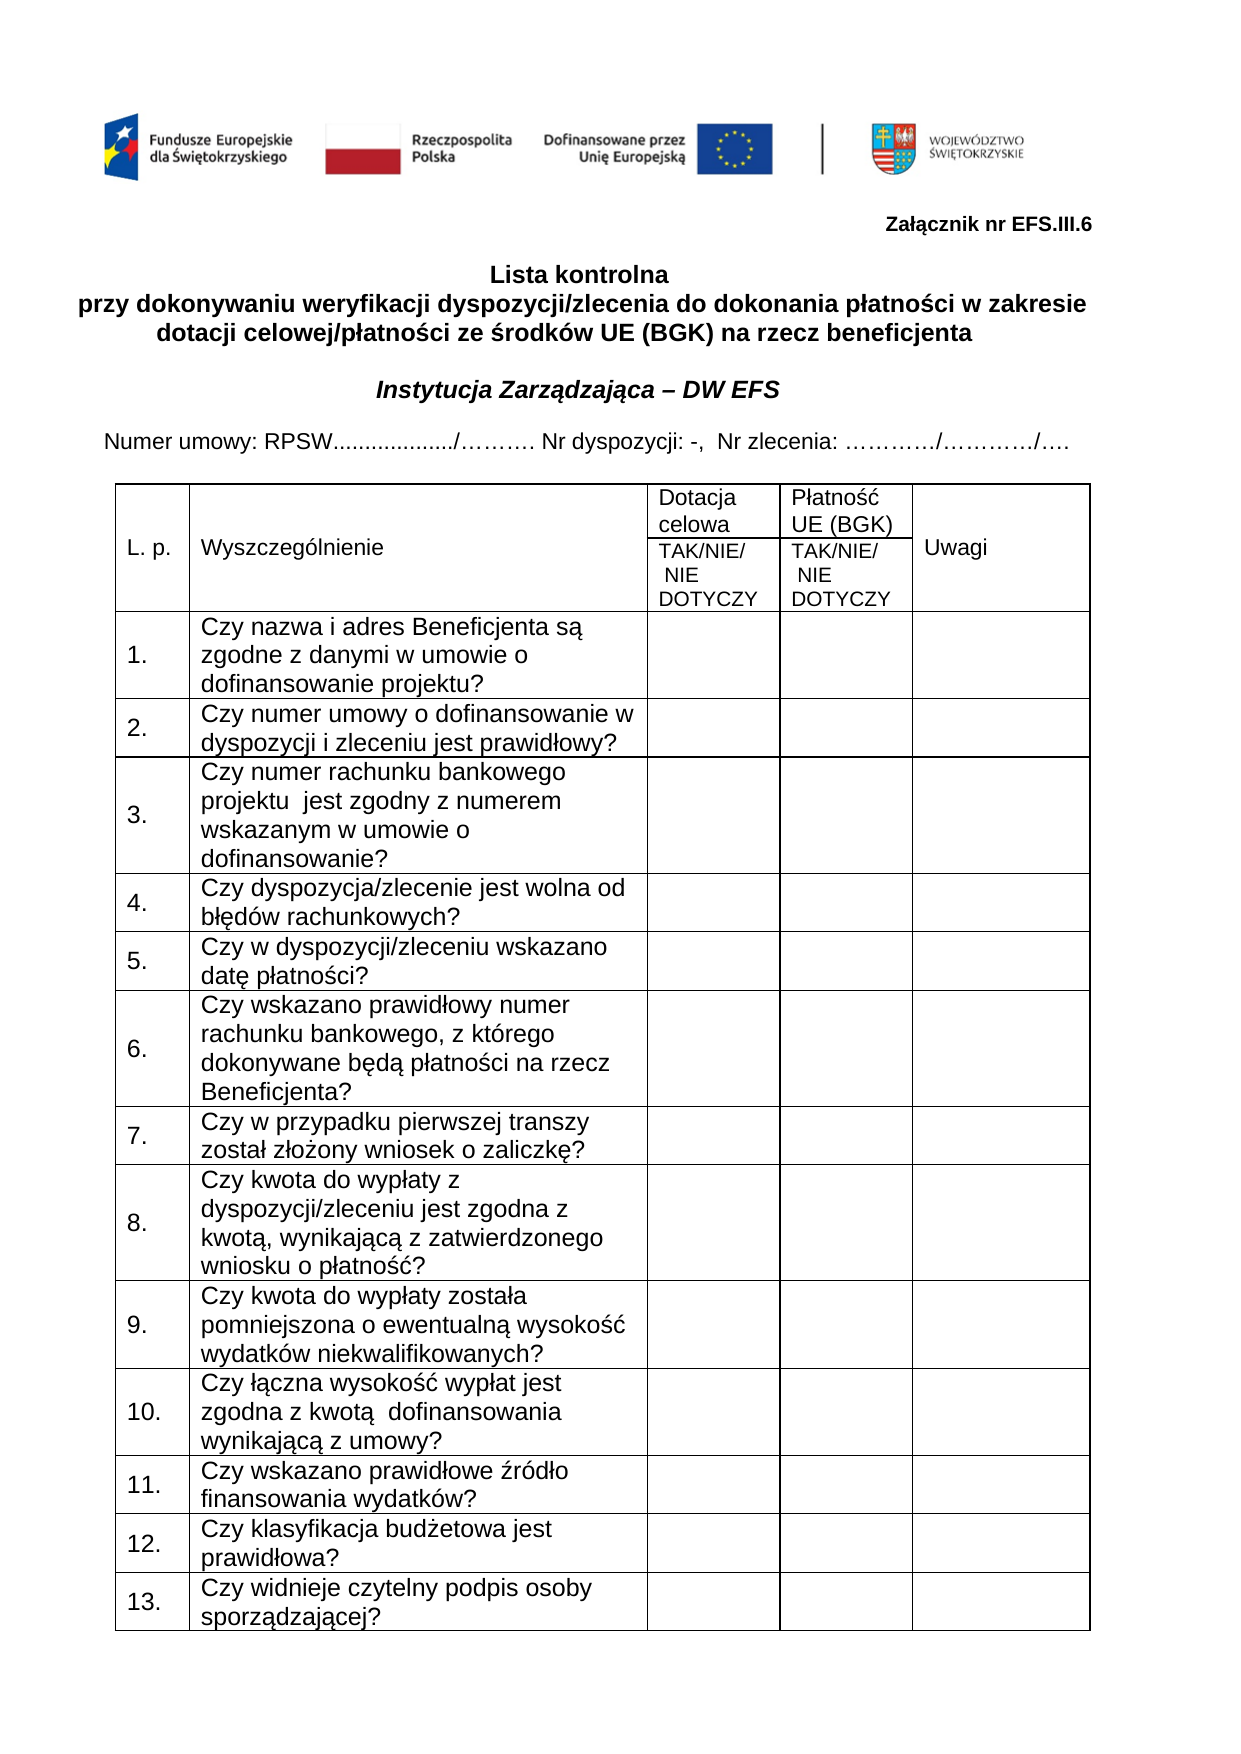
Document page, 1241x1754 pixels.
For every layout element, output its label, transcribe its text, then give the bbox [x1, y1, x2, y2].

table_cell [648, 758, 779, 872]
table_cell Czy widnieje czytelny podpis osoby sporządzającej? [190, 1573, 647, 1630]
table_cell Czy nazwa i adres Beneficjenta są zgodne z danymi w umowie o dofinansowanie projektu? [190, 612, 647, 698]
table_cell [648, 1281, 779, 1367]
table_cell [781, 1456, 912, 1513]
table_cell Czy numer umowy o dofinansowanie w dyspozycji i zleceniu jest prawidłowy? [190, 699, 647, 756]
table_cell Czy w przypadku pierwszej transzy został złożony wniosek o zaliczkę? [190, 1107, 647, 1164]
table_cell [648, 699, 779, 756]
table_cell [913, 1165, 1089, 1280]
table_header L. p. [116, 485, 189, 611]
table_cell [648, 612, 779, 698]
table_cell [781, 874, 912, 931]
table_cell [781, 1369, 912, 1455]
table_cell [913, 1573, 1089, 1630]
table_cell [781, 699, 912, 756]
table_cell 5. [116, 932, 189, 989]
table_cell Czy kwota do wypłaty z dyspozycji/zleceniu jest zgodna z kwotą, wynikającą z zatwierdzonego wniosku o płatność? [190, 1165, 647, 1280]
table_cell Czy klasyfikacja budżetowa jest prawidłowa? [190, 1514, 647, 1572]
table_cell [913, 699, 1089, 756]
table_cell [648, 991, 779, 1106]
table_cell 9. [116, 1281, 189, 1367]
table_cell 4. [116, 874, 189, 931]
table_cell 11. [116, 1456, 189, 1513]
table_cell [781, 1514, 912, 1572]
table_cell [781, 1165, 912, 1280]
table_cell 6. [116, 991, 189, 1106]
table_cell [913, 1456, 1089, 1513]
table_cell [913, 932, 1089, 989]
table_cell Czy wskazano prawidłowe źródło finansowania wydatków? [190, 1456, 647, 1513]
table_header Płatność UE (BGK) [781, 485, 912, 537]
table_header Wyszczególnienie [190, 485, 647, 611]
table_cell Czy w dyspozycji/zleceniu wskazano datę płatności? [190, 932, 647, 989]
picture [91, 110, 1037, 184]
table_cell [913, 991, 1089, 1106]
text Załącznik nr EFS.III.6 [74, 212, 1092, 236]
table_cell [781, 758, 912, 872]
table_cell Czy dyspozycja/zlecenie jest wolna od błędów rachunkowych? [190, 874, 647, 931]
table_cell [648, 1456, 779, 1513]
table_cell [648, 874, 779, 931]
table_cell [648, 1107, 779, 1164]
title Instytucja Zarządzająca – DW EFS [36, 375, 1092, 404]
table_cell TAK/NIE/ NIE DOTYCZY [648, 539, 779, 611]
table_cell 1. [116, 612, 189, 698]
table_cell [913, 1107, 1089, 1164]
table_header Uwagi [913, 485, 1089, 611]
table_cell 10. [116, 1369, 189, 1455]
title Lista kontrolna [36, 260, 1092, 289]
table_cell 7. [116, 1107, 189, 1164]
table_cell [781, 991, 912, 1106]
table_cell [648, 1573, 779, 1630]
table_cell [648, 932, 779, 989]
table_cell [648, 1369, 779, 1455]
table_cell 2. [116, 699, 189, 756]
table_header Dotacja celowa [648, 485, 779, 537]
table_cell [781, 1573, 912, 1630]
table_cell Czy numer rachunku bankowego projektu jest zgodny z numerem wskazanym w umowie o dofinansowanie? [190, 758, 647, 872]
table_cell Czy wskazano prawidłowy numer rachunku bankowego, z którego dokonywane będą płatności na rzecz Beneficjenta? [190, 991, 647, 1106]
table_cell [781, 612, 912, 698]
table_cell TAK/NIE/ NIE DOTYCZY [781, 539, 912, 611]
table_cell [913, 1369, 1089, 1455]
table_cell 12. [116, 1514, 189, 1572]
table_cell [913, 758, 1089, 872]
table_cell Czy łączna wysokość wypłat jest zgodna z kwotą dofinansowania wynikającą z umowy? [190, 1369, 647, 1455]
table_cell [781, 1107, 912, 1164]
table_cell [648, 1165, 779, 1280]
table_cell Czy kwota do wypłaty została pomniejszona o ewentualną wysokość wydatków niekwalifikowanych? [190, 1281, 647, 1367]
table_cell [913, 612, 1089, 698]
table_cell 8. [116, 1165, 189, 1280]
table_cell 3. [116, 758, 189, 872]
title przy dokonywaniu weryfikacji dyspozycji/zlecenia do dokonania płatności w zakresie dotacji celowej/płatności ze środków UE (BGK) na rzecz beneficjenta [36, 289, 1092, 346]
table_cell [913, 1281, 1089, 1367]
table_cell [913, 874, 1089, 931]
table_cell [781, 1281, 912, 1367]
table_cell [913, 1514, 1089, 1572]
table_cell [648, 1514, 779, 1572]
table_cell [781, 932, 912, 989]
text Numer umowy: RPSW.................../………. Nr dyspozycji: -, Nr zlecenia: …………/…………/…. [74, 428, 1092, 454]
table_cell 13. [116, 1573, 189, 1630]
